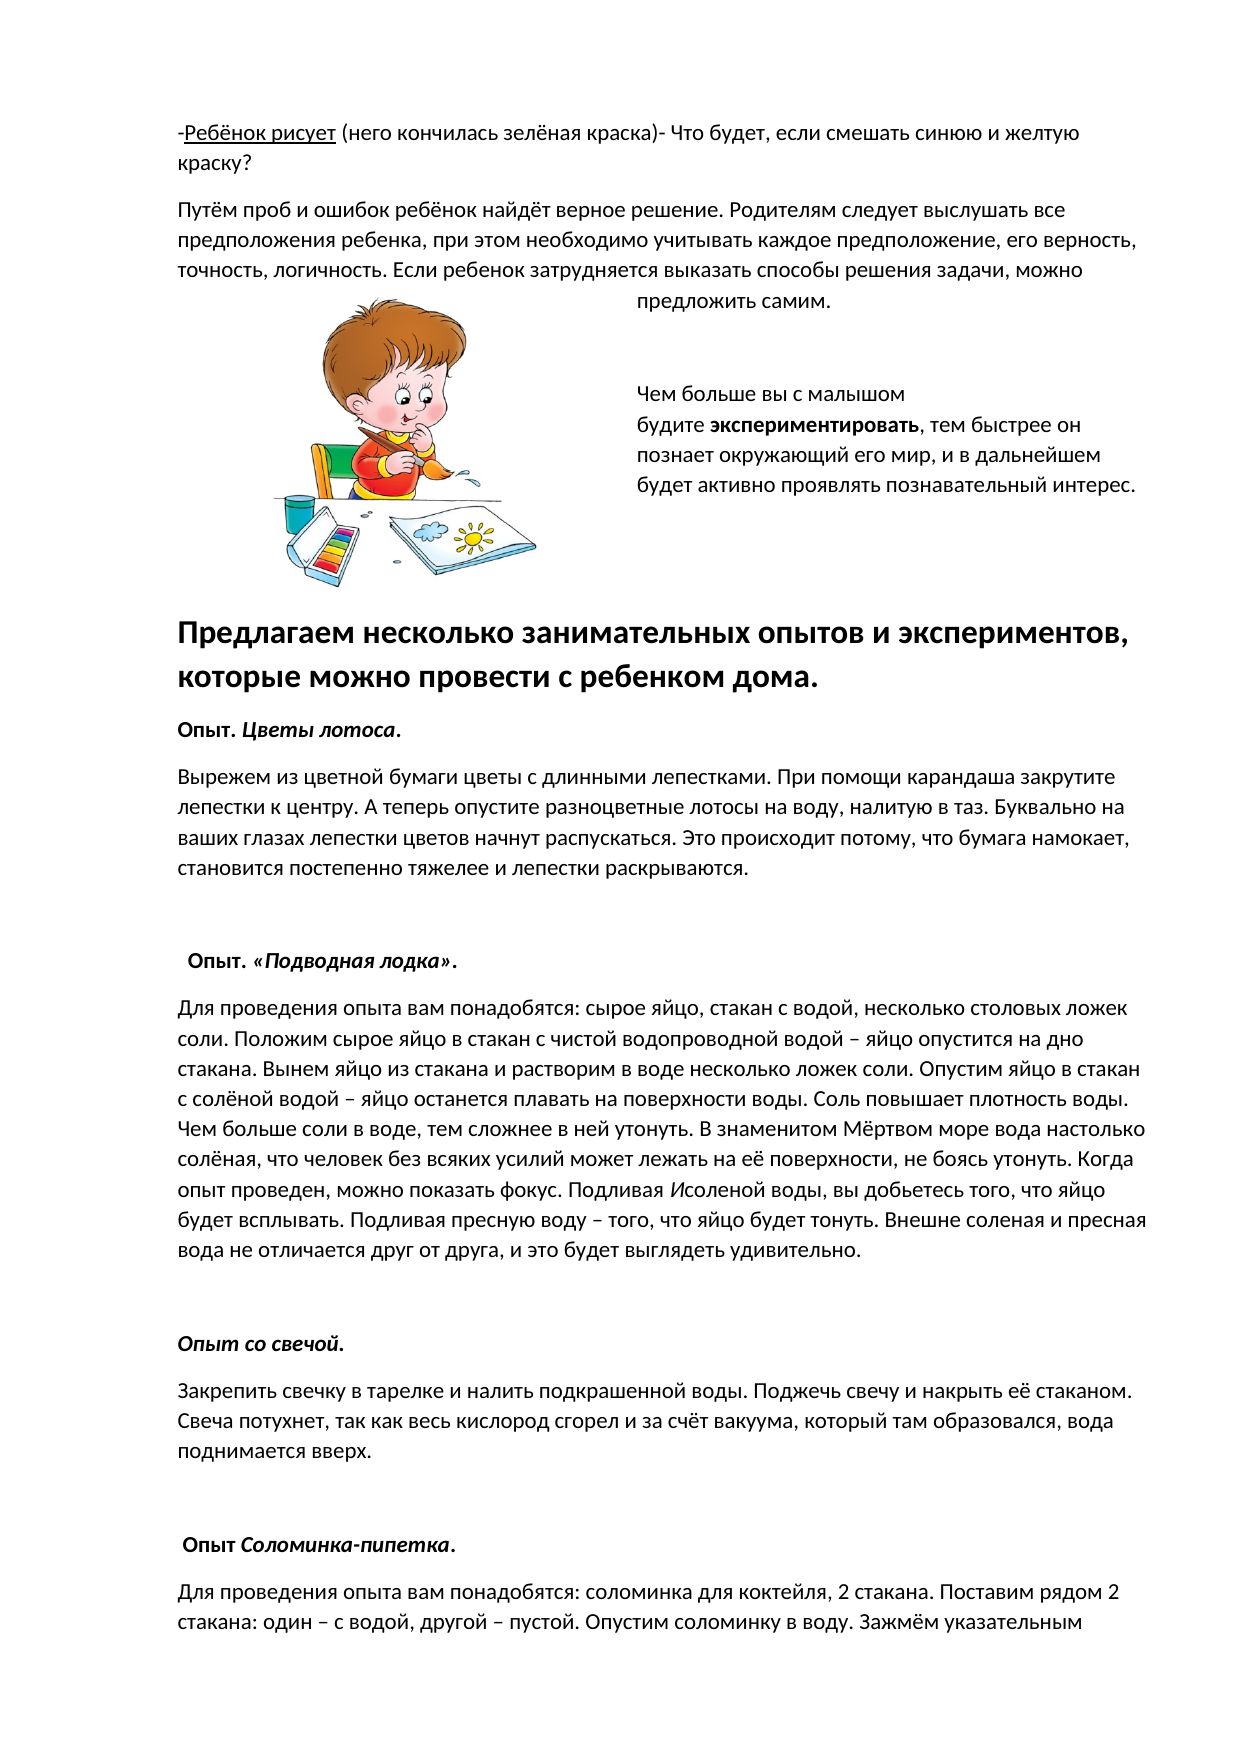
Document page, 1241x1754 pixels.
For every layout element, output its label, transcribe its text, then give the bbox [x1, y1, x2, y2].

text Предлагаем несколько занимательных опытов и экспериментов, которые можно провести с ребенком дома. [177, 611, 1152, 696]
picture [177, 285, 618, 600]
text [177, 1577, 1152, 1635]
text Закрепить свечку в тарелке и налить подкрашенной воды. Поджечь свечу и накрыть её стаканом. Свеча потухнет, так как весь кислород сгорел и за счёт вакуума, который там образовался, вода поднимается вверх. [177, 1376, 1152, 1464]
text Чем больше вы с малышом будите экспериментировать, тем быстрее он познает окружающий его мир, и в дальнейшем будет активно проявлять познавательный интерес. [618, 379, 1152, 498]
text Опыт Соломинка-пипетка. [177, 1530, 1152, 1558]
text Опыт. «Подводная лодка». [177, 947, 1152, 975]
text Для проведения опыта вам понадобятся: сырое яйцо, стакан с водой, несколько столовых ложек соли. Положим сырое яйцо в стакан с чистой водопроводной водой – яйцо опустится на дно стакана. Вынем яйцо из стакана и растворим в воде несколько ложек соли. Опустим яйцо в стакан с солёной водой – яйцо останется плавать на поверхности воды. Соль повышает плотность воды. Чем больше соли в воде, тем сложнее в ней утонуть. В знаменитом Мёртвом море вода настолько солёная, что человек без всяких усилий может лежать на её поверхности, не боясь утонуть. Когда опыт проведен, можно показать фокус. Подливая Исоленой воды, вы добьетесь того, что яйцо будет всплывать. Подливая пресную воду – того, что яйцо будет тонуть. Внешне соленая и пресная вода не отличается друг от друга, и это будет выглядеть удивительно. [177, 993, 1152, 1263]
text Путём проб и ошибок ребёнок найдёт верное решение. Родителям следует выслушать все предположения ребенка, при этом необходимо учитывать каждое предположение, его верность, точность, логичность. Если ребенок затрудняется выказать способы решения задачи, можно предложить самим. [177, 195, 1152, 314]
text Опыт со свечой. [177, 1329, 1152, 1357]
text Вырежем из цветной бумаги цветы с длинными лепестками. При помощи карандаша закрутите лепестки к центру. А теперь опустите разноцветные лотосы на воду, налитую в таз. Буквально на ваших глазах лепестки цветов начнут распускаться. Это происходит потому, что бумага намокает, становится постепенно тяжелее и лепестки раскрываются. [177, 762, 1152, 881]
text -Ребёнок рисует (него кончилась зелёная краска)- Что будет, если смешать синюю и желтую краску? [177, 118, 1152, 176]
text Опыт. Цветы лотоса. [177, 715, 1152, 743]
